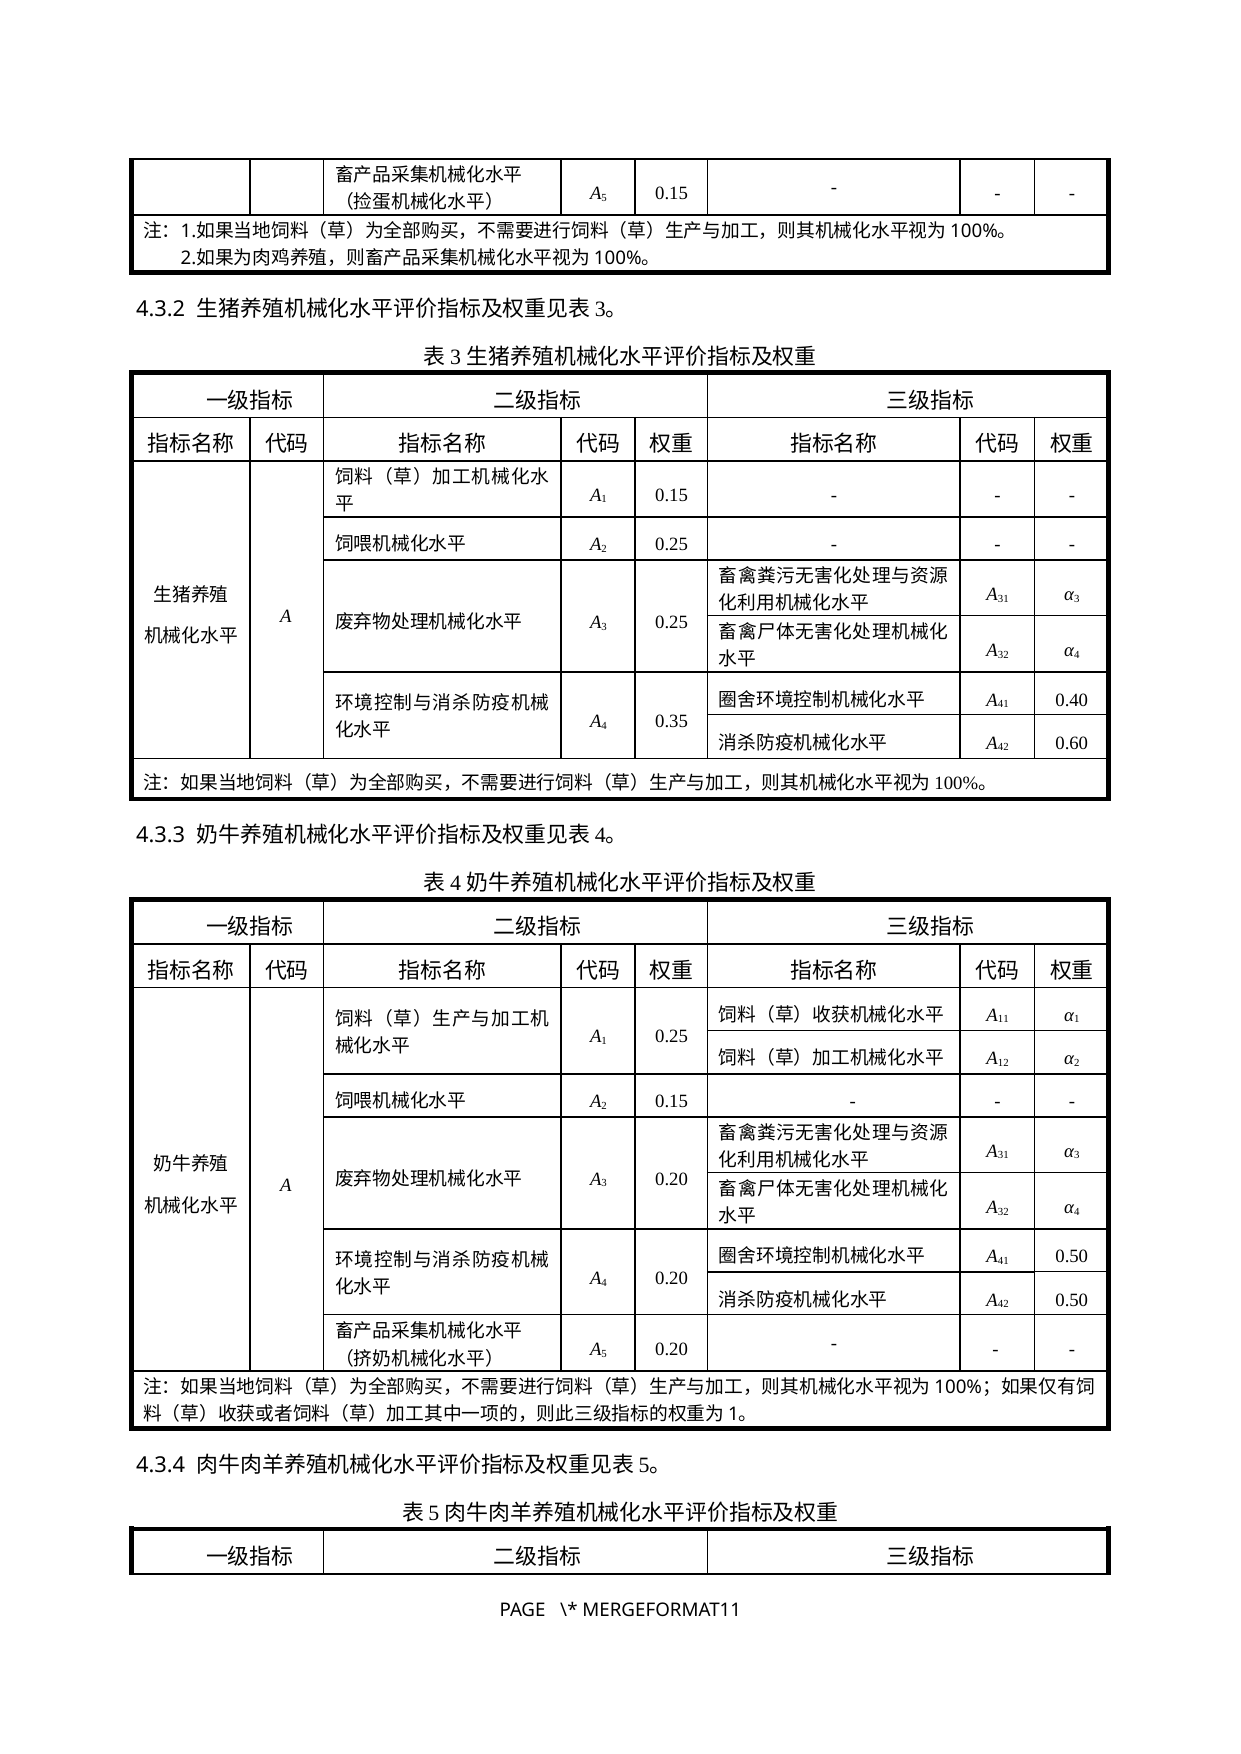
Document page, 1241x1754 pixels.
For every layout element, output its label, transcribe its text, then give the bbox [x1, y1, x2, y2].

table_cell A1 [562, 462, 634, 516]
table_cell 畜禽粪污无害化处理与资源化利用机械化水平 [708, 1118, 959, 1172]
table_cell - [961, 462, 1034, 516]
table_cell A11 [961, 988, 1034, 1029]
table_cell 权重 [636, 418, 707, 460]
text 表5 肉牛肉羊养殖机械化水平评价指标及权重 [136, 1495, 1104, 1526]
table_cell - [961, 1075, 1034, 1116]
table_cell A5 [562, 1315, 634, 1370]
table_cell 指标名称 [134, 418, 249, 460]
table_cell A3 [562, 1118, 634, 1228]
table_header 三级指标 [708, 902, 1106, 943]
table_header 二级指标 [324, 1531, 707, 1573]
table_cell α3 [1035, 1118, 1106, 1172]
table_cell 0.15 [636, 1075, 707, 1116]
table_cell 注：1.如果当地饲料（草）为全部购买，不需要进行饲料（草）生产与加工，则其机械化水平视为100%。 2.如果为肉鸡养殖，则畜产品采集机械化水平视为100%。 [134, 216, 1106, 270]
table_cell 指标名称 [708, 418, 959, 460]
table_cell A12 [961, 1031, 1034, 1073]
table_cell 0.25 [636, 518, 707, 559]
table_cell 注：如果当地饲料（草）为全部购买，不需要进行饲料（草）生产与加工，则其机械化水平视为100%。 [134, 759, 1106, 797]
table_cell - [708, 462, 959, 516]
table_cell 畜禽粪污无害化处理与资源化利用机械化水平 [708, 561, 959, 615]
table_cell 饲料（草）加工机械化水平 [708, 1031, 959, 1073]
table_cell 0.20 [636, 1315, 707, 1370]
table_header 三级指标 [708, 1531, 1106, 1573]
table_cell A42 [961, 715, 1034, 757]
table_cell A32 [961, 1173, 1034, 1228]
table_cell 饲料（草）加工机械化水平 [324, 462, 560, 516]
table_cell 0.50 [1035, 1272, 1106, 1314]
table_cell 权重 [1035, 945, 1106, 986]
table_cell 0.60 [1035, 715, 1106, 757]
table_header 一级指标 [134, 1531, 323, 1573]
table_cell 指标名称 [134, 945, 249, 986]
table_cell 0.35 [636, 673, 707, 757]
text 表4 奶牛养殖机械化水平评价指标及权重 [136, 865, 1104, 897]
table_cell 代码 [961, 945, 1034, 986]
table_cell A42 [961, 1273, 1034, 1314]
table_cell 0.15 [636, 462, 707, 516]
table_cell A2 [562, 1075, 634, 1116]
table_cell 指标名称 [324, 945, 560, 986]
table_cell 0.40 [1035, 673, 1106, 714]
table_cell - [708, 160, 959, 214]
table_cell A41 [961, 1230, 1034, 1271]
table_cell 0.15 [636, 160, 707, 214]
table_cell 代码 [562, 418, 634, 460]
table_header 一级指标 [134, 375, 323, 417]
table_header 三级指标 [708, 375, 1106, 417]
table_cell - [1035, 462, 1106, 516]
table_cell - [708, 1315, 959, 1370]
table_cell 环境控制与消杀防疫机械化水平 [324, 1230, 560, 1314]
table_cell 0.20 [636, 1118, 707, 1228]
table_cell 0.25 [636, 988, 707, 1073]
table_cell - [1035, 160, 1106, 214]
text 4.3.2 生猪养殖机械化水平评价指标及权重见表3。 [136, 291, 1104, 323]
table_cell 饲喂机械化水平 [324, 518, 560, 559]
table_cell 生猪养殖 机械化水平 [134, 462, 249, 757]
table_cell - [1035, 1315, 1106, 1370]
table_cell 畜产品采集机械化水平 （挤奶机械化水平） [324, 1315, 560, 1370]
table_cell 注：如果当地饲料（草）为全部购买，不需要进行饲料（草）生产与加工，则其机械化水平视为100%；如果仅有饲料（草）收获或者饲料（草）加工其中一项的，则此三级指标的权重为1。 [134, 1372, 1106, 1426]
table_cell - [1035, 518, 1106, 559]
table_cell α4 [1035, 1173, 1106, 1228]
table_cell A2 [562, 518, 634, 559]
table_cell - [961, 1315, 1034, 1370]
table_cell 代码 [251, 418, 323, 460]
table_cell 废弃物处理机械化水平 [324, 561, 560, 671]
table_header 一级指标 [134, 902, 323, 943]
table_cell α2 [1035, 1031, 1106, 1073]
table_cell 废弃物处理机械化水平 [324, 1118, 560, 1228]
table_cell 指标名称 [708, 945, 959, 986]
table_cell 饲料（草）生产与加工机械化水平 [324, 988, 560, 1073]
table_cell - [708, 1075, 959, 1116]
table_cell A [251, 462, 323, 757]
table_cell 饲喂机械化水平 [324, 1075, 560, 1116]
table_cell A4 [562, 673, 634, 757]
table_cell 圈舍环境控制机械化水平 [708, 673, 959, 714]
table_header 二级指标 [324, 902, 707, 943]
table_cell A31 [961, 1118, 1034, 1172]
table_cell 畜禽尸体无害化处理机械化水平 [708, 1173, 959, 1228]
table_cell 代码 [251, 945, 323, 986]
table_cell 代码 [961, 418, 1034, 460]
table_cell - [708, 518, 959, 559]
table_cell A41 [961, 673, 1034, 714]
table_cell 奶牛养殖 机械化水平 [134, 988, 249, 1370]
table_cell 环境控制与消杀防疫机械化水平 [324, 673, 560, 757]
table_cell - [961, 160, 1034, 214]
table_cell A [251, 988, 323, 1370]
table_cell α4 [1035, 616, 1106, 671]
table_cell A31 [961, 561, 1034, 615]
table_cell 饲料（草）收获机械化水平 [708, 988, 959, 1029]
table_cell 指标名称 [324, 418, 560, 460]
table_cell 权重 [636, 945, 707, 986]
table_cell α3 [1035, 561, 1106, 615]
table_cell 消杀防疫机械化水平 [708, 715, 959, 757]
table_cell 圈舍环境控制机械化水平 [708, 1230, 959, 1271]
table_cell 0.50 [1035, 1230, 1106, 1271]
table_cell A1 [562, 988, 634, 1073]
table_cell 0.20 [636, 1230, 707, 1314]
table_cell A5 [562, 160, 634, 214]
text 4.3.3 奶牛养殖机械化水平评价指标及权重见表4。 [136, 817, 1104, 849]
table_header 二级指标 [324, 375, 707, 417]
text 4.3.4 肉牛肉羊养殖机械化水平评价指标及权重见表5。 [136, 1447, 1104, 1479]
table_cell A3 [562, 561, 634, 671]
table_cell 0.25 [636, 561, 707, 671]
table_cell 权重 [1035, 418, 1106, 460]
table_cell 消杀防疫机械化水平 [708, 1273, 959, 1314]
table_cell - [1035, 1075, 1106, 1116]
table_cell A32 [961, 616, 1034, 671]
table_cell α1 [1035, 988, 1106, 1029]
text 表3 生猪养殖机械化水平评价指标及权重 [136, 339, 1104, 370]
table_cell - [961, 518, 1034, 559]
table_cell 畜禽尸体无害化处理机械化水平 [708, 616, 959, 671]
table_cell A4 [562, 1230, 634, 1314]
table_cell 代码 [562, 945, 634, 986]
table_cell 畜产品采集机械化水平 （捡蛋机械化水平） [324, 160, 560, 214]
